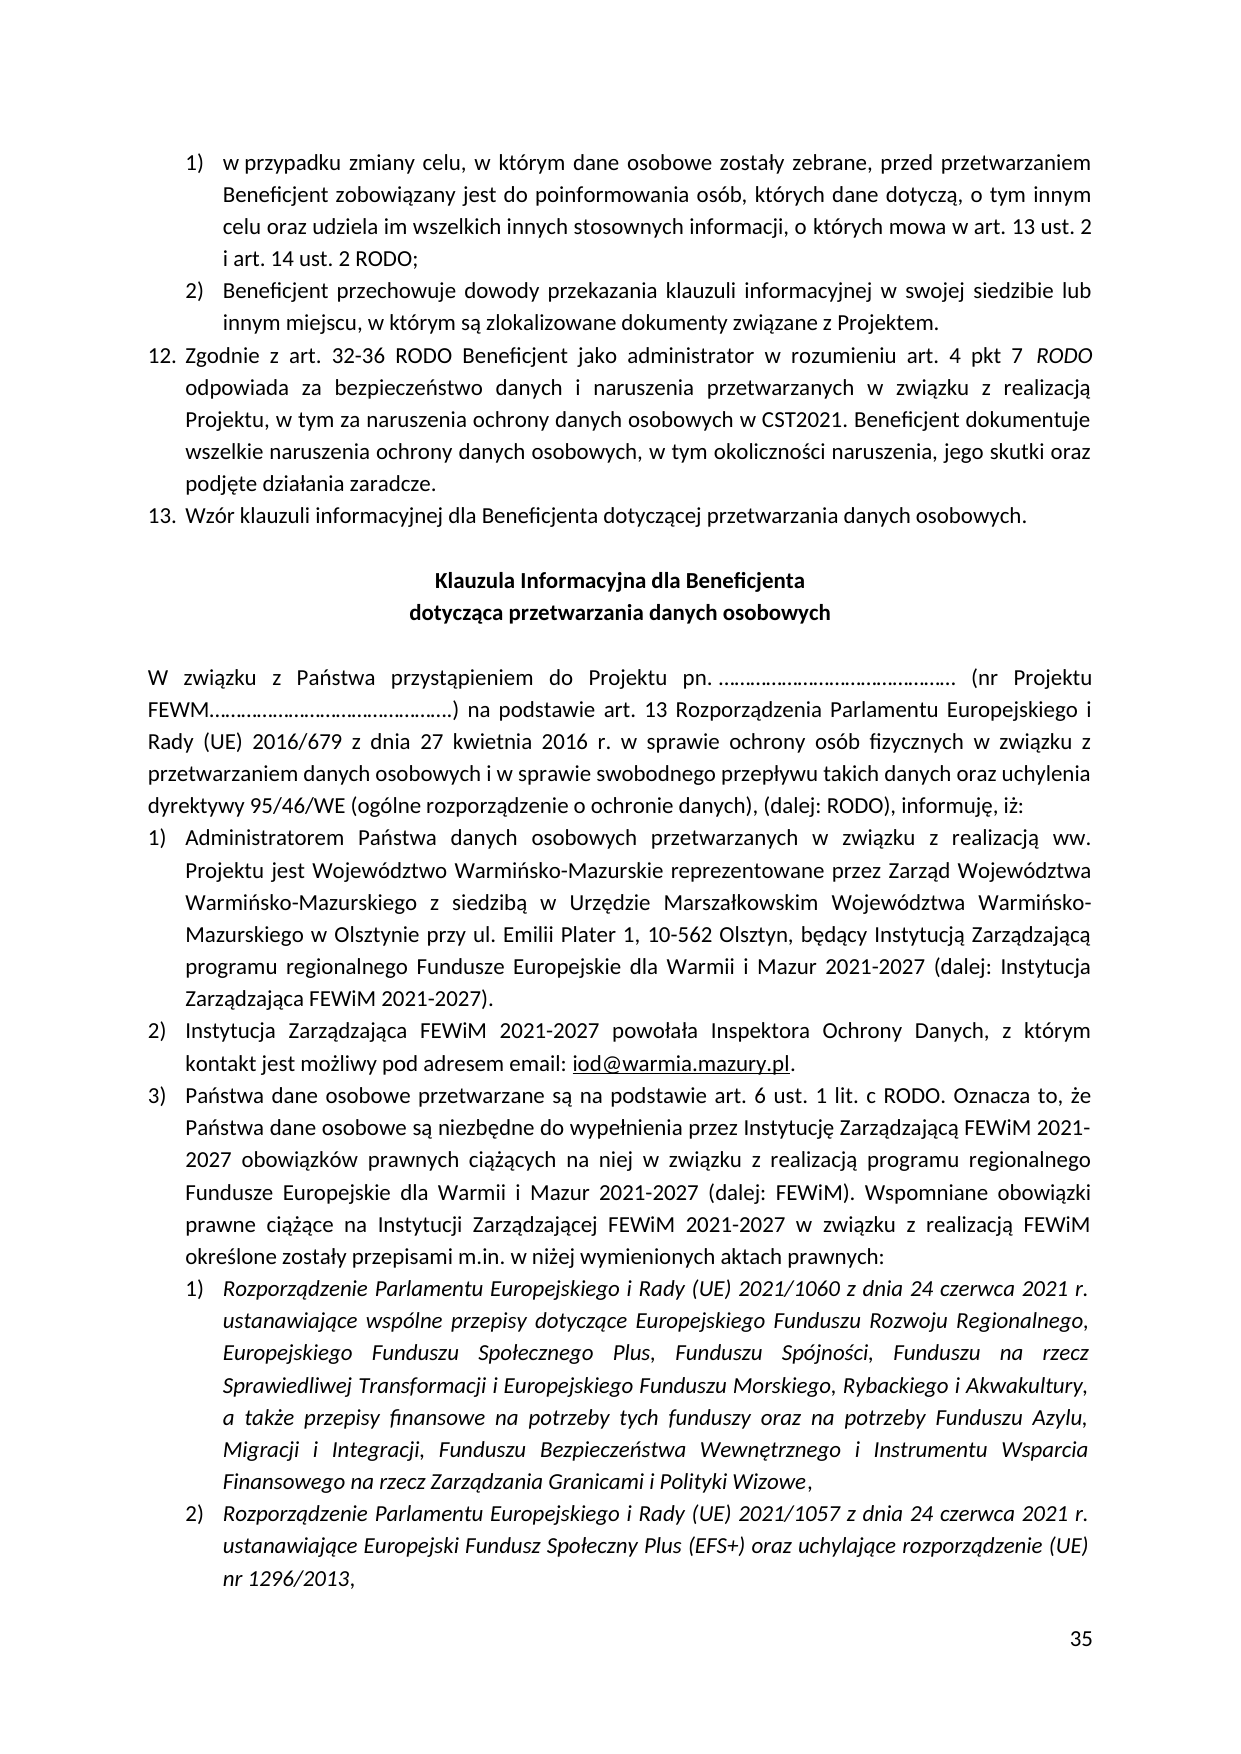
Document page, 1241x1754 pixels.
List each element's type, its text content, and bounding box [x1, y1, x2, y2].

text Rozporządzenie Parlamentu Europejskiego i Rady (UE) 2021/1057 z dnia 24 czerwca 2021 r. ustanawiające Europejski Fundusz Społeczny Plus (EFS+) oraz uchylające rozporządzenie (UE) nr 1296/2013, [185, 1499, 1093, 1592]
list Instytucja Zarządzająca FEWiM 2021-2027 powołała Inspektora Ochrony Danych, z którym kontakt jest możliwy pod adresem email: iod@warmia.mazury.pl. [148, 1017, 1093, 1077]
list Państwa dane osobowe przetwarzane są na podstawie art. 6 ust. 1 lit. c RODO. Oznacza to, że Państwa dane osobowe są niezbędne do wypełnienia przez Instytucję Zarządzającą FEWiM 2021-2027 obowiązków prawnych ciążących na niej w związku z realizacją programu regionalnego Fundusze Europejskie dla Warmii i Mazur 2021-2027 (dalej: FEWiM). Wspomniane obowiązki prawne ciążące na Instytucji Zarządzającej FEWiM 2021-2027 w związku z realizacją FEWiM określone zostały przepisami m.in. w niżej wymienionych aktach prawnych: [148, 1081, 1093, 1270]
list Klauzula Informacyjna dla Beneficjenta [148, 566, 1093, 594]
list dotycząca przetwarzania danych osobowych [148, 598, 1093, 626]
list Administratorem Państwa danych osobowych przetwarzanych w związku z realizacją ww. Projektu jest Województwo Warmińsko-Mazurskie reprezentowane przez Zarząd Województwa Warmińsko-Mazurskiego z siedzibą w Urzędzie Marszałkowskim Województwa Warmińsko-Mazurskiego w Olsztynie przy ul. Emilii Plater 1, 10-562 Olsztyn, będący Instytucją Zarządzającą programu regionalnego Fundusze Europejskie dla Warmii i Mazur 2021-2027 (dalej: Instytucja Zarządzająca FEWiM 2021-2027). [148, 823, 1093, 1012]
text W związku z Państwa przystąpieniem do Projektu pn. ……………………………………… (nr Projektu FEWM……………………………………….) na podstawie art. 13 Rozporządzenia Parlamentu Europejskiego i Rady (UE) 2016/679 z dnia 27 kwietnia 2016 r. w sprawie ochrony osób fizycznych w związku z przetwarzaniem danych osobowych i w sprawie swobodnego przepływu takich danych oraz uchylenia dyrektywy 95/46/WE (ogólne rozporządzenie o ochronie danych), (dalej: RODO), informuję, iż: [148, 663, 1093, 819]
list w przypadku zmiany celu, w którym dane osobowe zostały zebrane, przed przetwarzaniem Beneficjent zobowiązany jest do poinformowania osób, których dane dotyczą, o tym innym celu oraz udziela im wszelkich innych stosownych informacji, o których mowa w art. 13 ust. 2 i art. 14 ust. 2 RODO; [185, 148, 1093, 272]
text Beneficjent przechowuje dowody przekazania klauzuli informacyjnej w swojej siedzibie lub innym miejscu, w którym są zlokalizowane dokumenty związane z Projektem. [185, 276, 1093, 337]
list Rozporządzenie Parlamentu Europejskiego i Rady (UE) 2021/1060 z dnia 24 czerwca 2021 r. ustanawiające wspólne przepisy dotyczące Europejskiego Funduszu Rozwoju Regionalnego, Europejskiego Funduszu Społecznego Plus, Funduszu Spójności, Funduszu na rzecz Sprawiedliwej Transformacji i Europejskiego Funduszu Morskiego, Rybackiego i Akwakultury, a także przepisy finansowe na potrzeby tych funduszy oraz na potrzeby Funduszu Azylu, Migracji i Integracji, Funduszu Bezpieczeństwa Wewnętrznego i Instrumentu Wsparcia Finansowego na rzecz Zarządzania Granicami i Polityki Wizowe, [185, 1274, 1093, 1495]
list Wzór klauzuli informacyjnej dla Beneficjenta dotyczącej przetwarzania danych osobowych. [148, 502, 1093, 530]
list Zgodnie z art. 32-36 RODO Beneficjent jako administrator w rozumieniu art. 4 pkt 7 RODO odpowiada za bezpieczeństwo danych i naruszenia przetwarzanych w związku z realizacją Projektu, w tym za naruszenia ochrony danych osobowych w CST2021. Beneficjent dokumentuje wszelkie naruszenia ochrony danych osobowych, w tym okoliczności naruszenia, jego skutki oraz podjęte działania zaradcze. [148, 341, 1093, 497]
